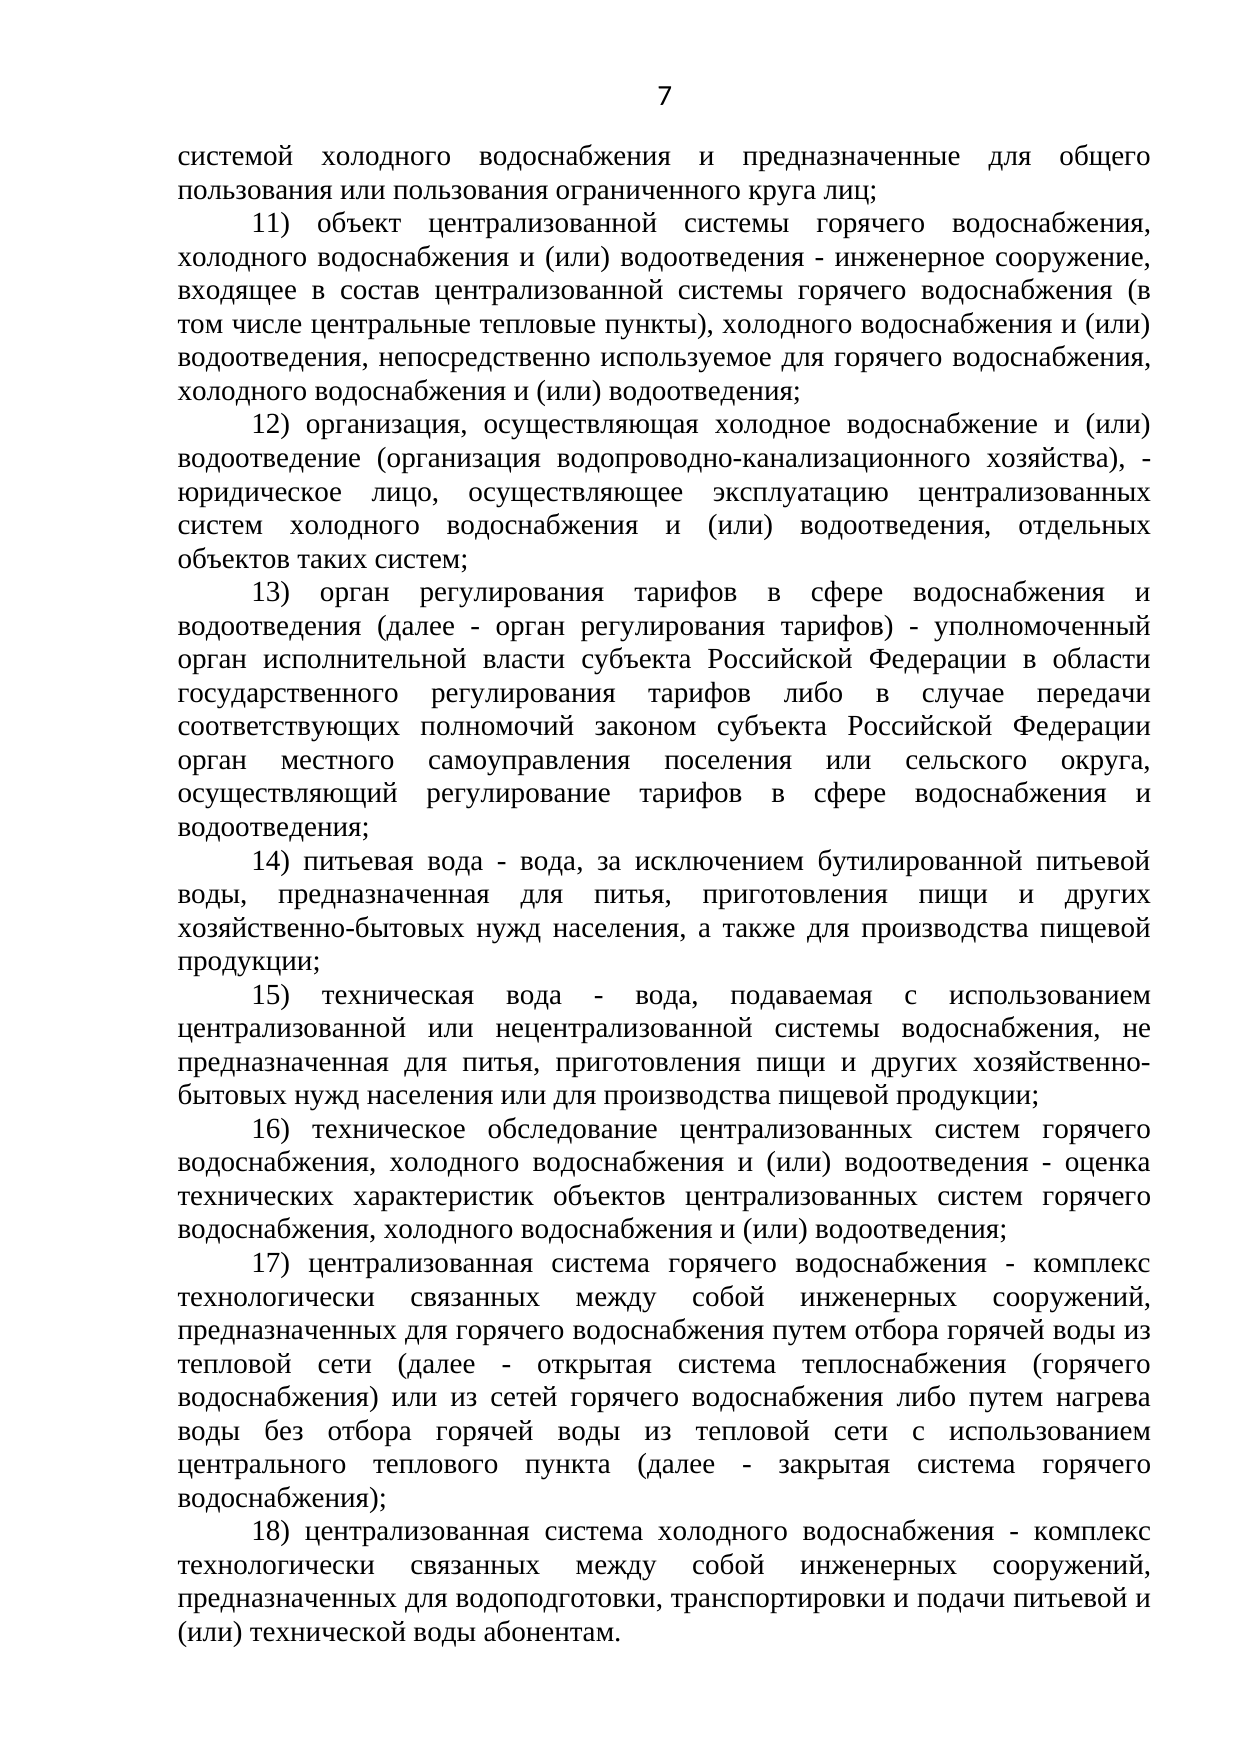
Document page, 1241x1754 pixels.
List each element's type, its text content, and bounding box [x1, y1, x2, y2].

text 11) объект централизованной системы горячего водоснабжения, холодного водоснабжения и (или) водоотведения - инженерное сооружение, входящее в состав централизованной системы горячего водоснабжения (в том числе центральные тепловые пункты), холодного водоснабжения и (или) водоотведения, непосредственно используемое для горячего водоснабжения, холодного водоснабжения и (или) водоотведения; [177, 205, 1152, 407]
text 14) питьевая вода - вода, за исключением бутилированной питьевой воды, предназначенная для питья, приготовления пищи и других хозяйственно-бытовых нужд населения, а также для производства пищевой продукции; [177, 843, 1152, 977]
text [177, 138, 1152, 205]
text 16) техническое обследование централизованных систем горячего водоснабжения, холодного водоснабжения и (или) водоотведения - оценка технических характеристик объектов централизованных систем горячего водоснабжения, холодного водоснабжения и (или) водоотведения; [177, 1111, 1152, 1245]
text 18) централизованная система холодного водоснабжения - комплекс технологически связанных между собой инженерных сооружений, предназначенных для водоподготовки, транспортировки и подачи питьевой и (или) технической воды абонентам. [177, 1513, 1152, 1648]
text 15) техническая вода - вода, подаваемая с использованием централизованной или нецентрализованной системы водоснабжения, не предназначенная для питья, приготовления пищи и других хозяйственно-бытовых нужд населения или для производства пищевой продукции; [177, 977, 1152, 1111]
text 13) орган регулирования тарифов в сфере водоснабжения и водоотведения (далее - орган регулирования тарифов) - уполномоченный орган исполнительной власти субъекта Российской Федерации в области государственного регулирования тарифов либо в случае передачи соответствующих полномочий законом субъекта Российской Федерации орган местного самоуправления поселения или сельского округа, осуществляющий регулирование тарифов в сфере водоснабжения и водоотведения; [177, 574, 1152, 843]
text 17) централизованная система горячего водоснабжения - комплекс технологически связанных между собой инженерных сооружений, предназначенных для горячего водоснабжения путем отбора горячей воды из тепловой сети (далее - открытая система теплоснабжения (горячего водоснабжения) или из сетей горячего водоснабжения либо путем нагрева воды без отбора горячей воды из тепловой сети с использованием центрального теплового пункта (далее - закрытая система горячего водоснабжения); [177, 1245, 1152, 1513]
text 12) организация, осуществляющая холодное водоснабжение и (или) водоотведение (организация водопроводно-канализационного хозяйства), - юридическое лицо, осуществляющее эксплуатацию централизованных систем холодного водоснабжения и (или) водоотведения, отдельных объектов таких систем; [177, 407, 1152, 574]
